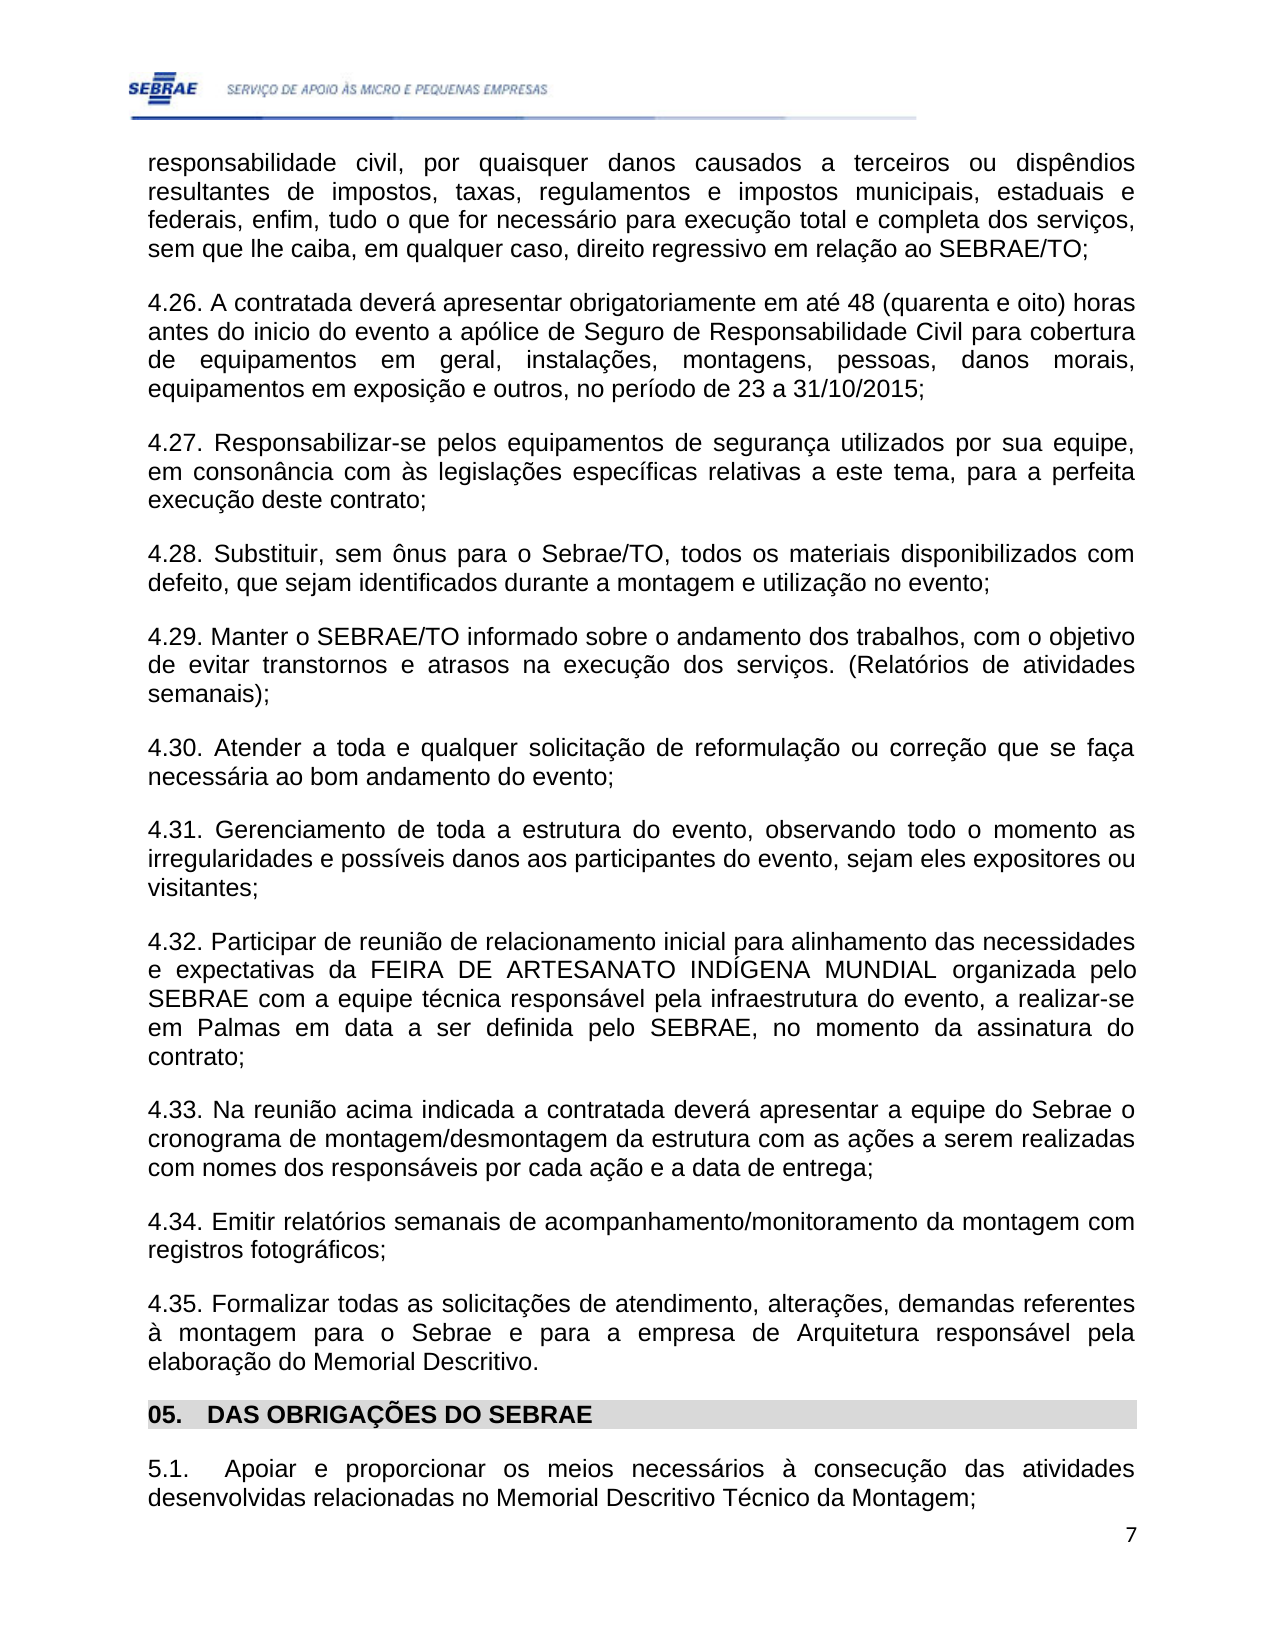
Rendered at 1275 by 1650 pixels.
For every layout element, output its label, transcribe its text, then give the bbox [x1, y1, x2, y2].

text 4.27. Responsabilizar-se pelos equipamentos de segurança utilizados por sua equipe, em consonância com às legislações específicas relativas a este tema, para a perfeita execução deste contrato; [148, 428, 1137, 514]
text 4.35. Formalizar todas as solicitações de atendimento, alterações, demandas referentes à montagem para o Sebrae e para a empresa de Arquitetura responsável pela elaboração do Memorial Descritivo. [148, 1289, 1137, 1375]
text 5.1. Apoiar e proporcionar os meios necessários à consecução das atividades desenvolvidas relacionadas no Memorial Descritivo Técnico da Montagem; [148, 1454, 1137, 1511]
text 4.29. Manter o SEBRAE/TO informado sobre o andamento dos trabalhos, com o objetivo de evitar transtornos e atrasos na execução dos serviços. (Relatórios de atividades semanais); [148, 621, 1137, 708]
text 4.31. Gerenciamento de toda a estrutura do evento, observando todo o momento as irregularidades e possíveis danos aos participantes do evento, sejam eles expositores ou visitantes; [148, 815, 1137, 901]
text 4.32. Participar de reunião de relacionamento inicial para alinhamento das necessidades e expectativas da FEIRA DE ARTESANATO INDÍGENA MUNDIAL organizada pelo SEBRAE com a equipe técnica responsável pela infraestrutura do evento, a realizar-se em Palmas em data a ser definida pelo SEBRAE, no momento da assinatura do contrato; [148, 926, 1137, 1070]
text 4.33. Na reunião acima indicada a contratada deverá apresentar a equipe do Sebrae o cronograma de montagem/desmontagem da estrutura com as ações a serem realizadas com nomes dos responsáveis por cada ação e a data de entrega; [148, 1095, 1137, 1181]
text 4.28. Substituir, sem ônus para o Sebrae/TO, todos os materiais disponibilizados com defeito, que sejam identificados durante a montagem e utilização no evento; [148, 539, 1137, 596]
text 4.34. Emitir relatórios semanais de acompanhamento/monitoramento da montagem com registros fotográficos; [148, 1206, 1137, 1264]
text 4.26. A contratada deverá apresentar obrigatoriamente em até 48 (quarenta e oito) horas antes do inicio do evento a apólice de Seguro de Responsabilidade Civil para cobertura de equipamentos em geral, instalações, montagens, pessoas, danos morais, equipamentos em exposição e outros, no período de 23 a 31/10/2015; [148, 288, 1137, 403]
picture [128, 72, 1048, 120]
list DAS OBRIGAÇÕES DO SEBRAE [148, 1400, 1137, 1429]
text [148, 148, 1137, 263]
text 4.30. Atender a toda e qualquer solicitação de reformulação ou correção que se faça necessária ao bom andamento do evento; [148, 733, 1137, 790]
